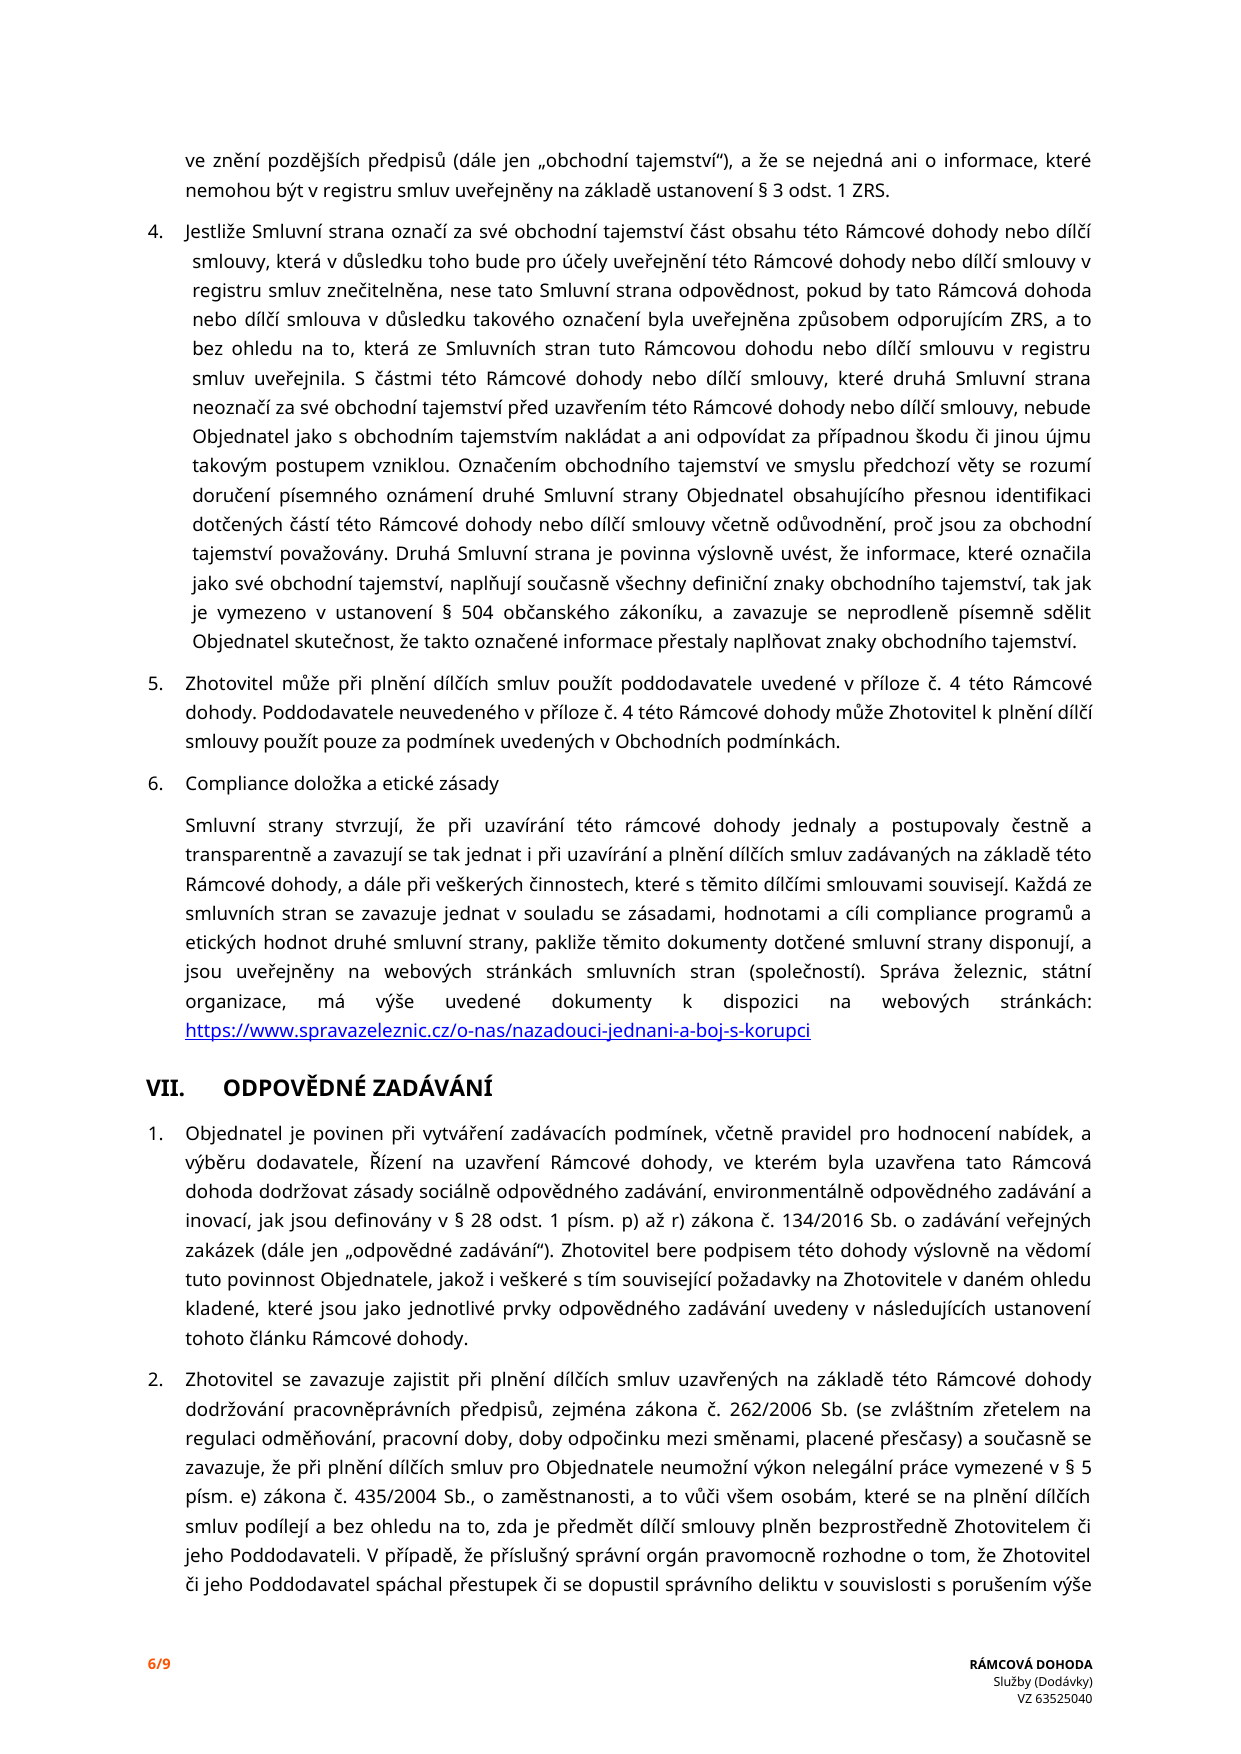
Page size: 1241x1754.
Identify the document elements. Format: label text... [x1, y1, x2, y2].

list Compliance doložka a etické zásady [148, 771, 1093, 796]
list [148, 148, 1093, 202]
list ODPOVĚDNÉ ZADÁVÁNÍ [185, 1071, 1093, 1103]
list Jestliže Smluvní strana označí za své obchodní tajemství část obsahu této Rámcové dohody nebo dílčí smlouvy, která v důsledku toho bude pro účely uveřejnění této Rámcové dohody nebo dílčí smlouvy v registru smluv znečitelněna, nese tato Smluvní strana odpovědnost, pokud by tato Rámcová dohoda nebo dílčí smlouva v důsledku takového označení byla uveřejněna způsobem odporujícím ZRS, a to bez ohledu na to, která ze Smluvních stran tuto Rámcovou dohodu nebo dílčí smlouvu v registru smluv uveřejnila. S částmi této Rámcové dohody nebo dílčí smlouvy, které druhá Smluvní strana neoznačí za své obchodní tajemství před uzavřením této Rámcové dohody nebo dílčí smlouvy, nebude Objednatel jako s obchodním tajemstvím nakládat a ani odpovídat za případnou škodu či jinou újmu takovým postupem vzniklou. Označením obchodního tajemství ve smyslu předchozí věty se rozumí doručení písemného oznámení druhé Smluvní strany Objednatel obsahujícího přesnou identifikaci dotčených částí této Rámcové dohody nebo dílčí smlouvy včetně odůvodnění, proč jsou za obchodní tajemství považovány. Druhá Smluvní strana je povinna výslovně uvést, že informace, které označila jako své obchodní tajemství, naplňují současně všechny definiční znaky obchodního tajemství, tak jak je vymezeno v ustanovení § 504 občanského zákoníku, a zavazuje se neprodleně písemně sdělit Objednatel skutečnost, že takto označené informace přestaly naplňovat znaky obchodního tajemství. [148, 219, 1093, 654]
list Objednatel je povinen při vytváření zadávacích podmínek, včetně pravidel pro hodnocení nabídek, a výběru dodavatele, Řízení na uzavření Rámcové dohody, ve kterém byla uzavřena tato Rámcová dohoda dodržovat zásady sociálně odpovědného zadávání, environmentálně odpovědného zadávání a inovací, jak jsou definovány v § 28 odst. 1 písm. p) až r) zákona č. 134/2016 Sb. o zadávání veřejných zakázek (dále jen „odpovědné zadávání“). Zhotovitel bere podpisem této dohody výslovně na vědomí tuto povinnost Objednatele, jakož i veškeré s tím související požadavky na Zhotovitele v daném ohledu kladené, které jsou jako jednotlivé prvky odpovědného zadávání uvedeny v následujících ustanovení tohoto článku Rámcové dohody. [148, 1120, 1093, 1350]
list Zhotovitel může při plnění dílčích smluv použít poddodavatele uvedené v příloze č. 4 této Rámcové dohody. Poddodavatele neuvedeného v příloze č. 4 této Rámcové dohody může Zhotovitel k plnění dílčí smlouvy použít pouze za podmínek uvedených v Obchodních podmínkách. [148, 670, 1093, 754]
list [148, 1367, 1093, 1597]
list Smluvní strany stvrzují, že při uzavírání této rámcové dohody jednaly a postupovaly čestně a transparentně a zavazují se tak jednat i při uzavírání a plnění dílčích smluv zadávaných na základě této Rámcové dohody, a dále při veškerých činnostech, které s těmito dílčími smlouvami souvisejí. Každá ze smluvních stran se zavazuje jednat v souladu se zásadami, hodnotami a cíli compliance programů a etických hodnot druhé smluvní strany, pakliže těmito dokumenty dotčené smluvní strany disponují, a jsou uveřejněny na webových stránkách smluvních stran (společností). Správa železnic, státní organizace, má výše uvedené dokumenty k dispozici na webových stránkách: https://www.spravazeleznic.cz/o-nas/nazadouci-jednani-a-boj-s-korupci [185, 812, 1093, 1043]
